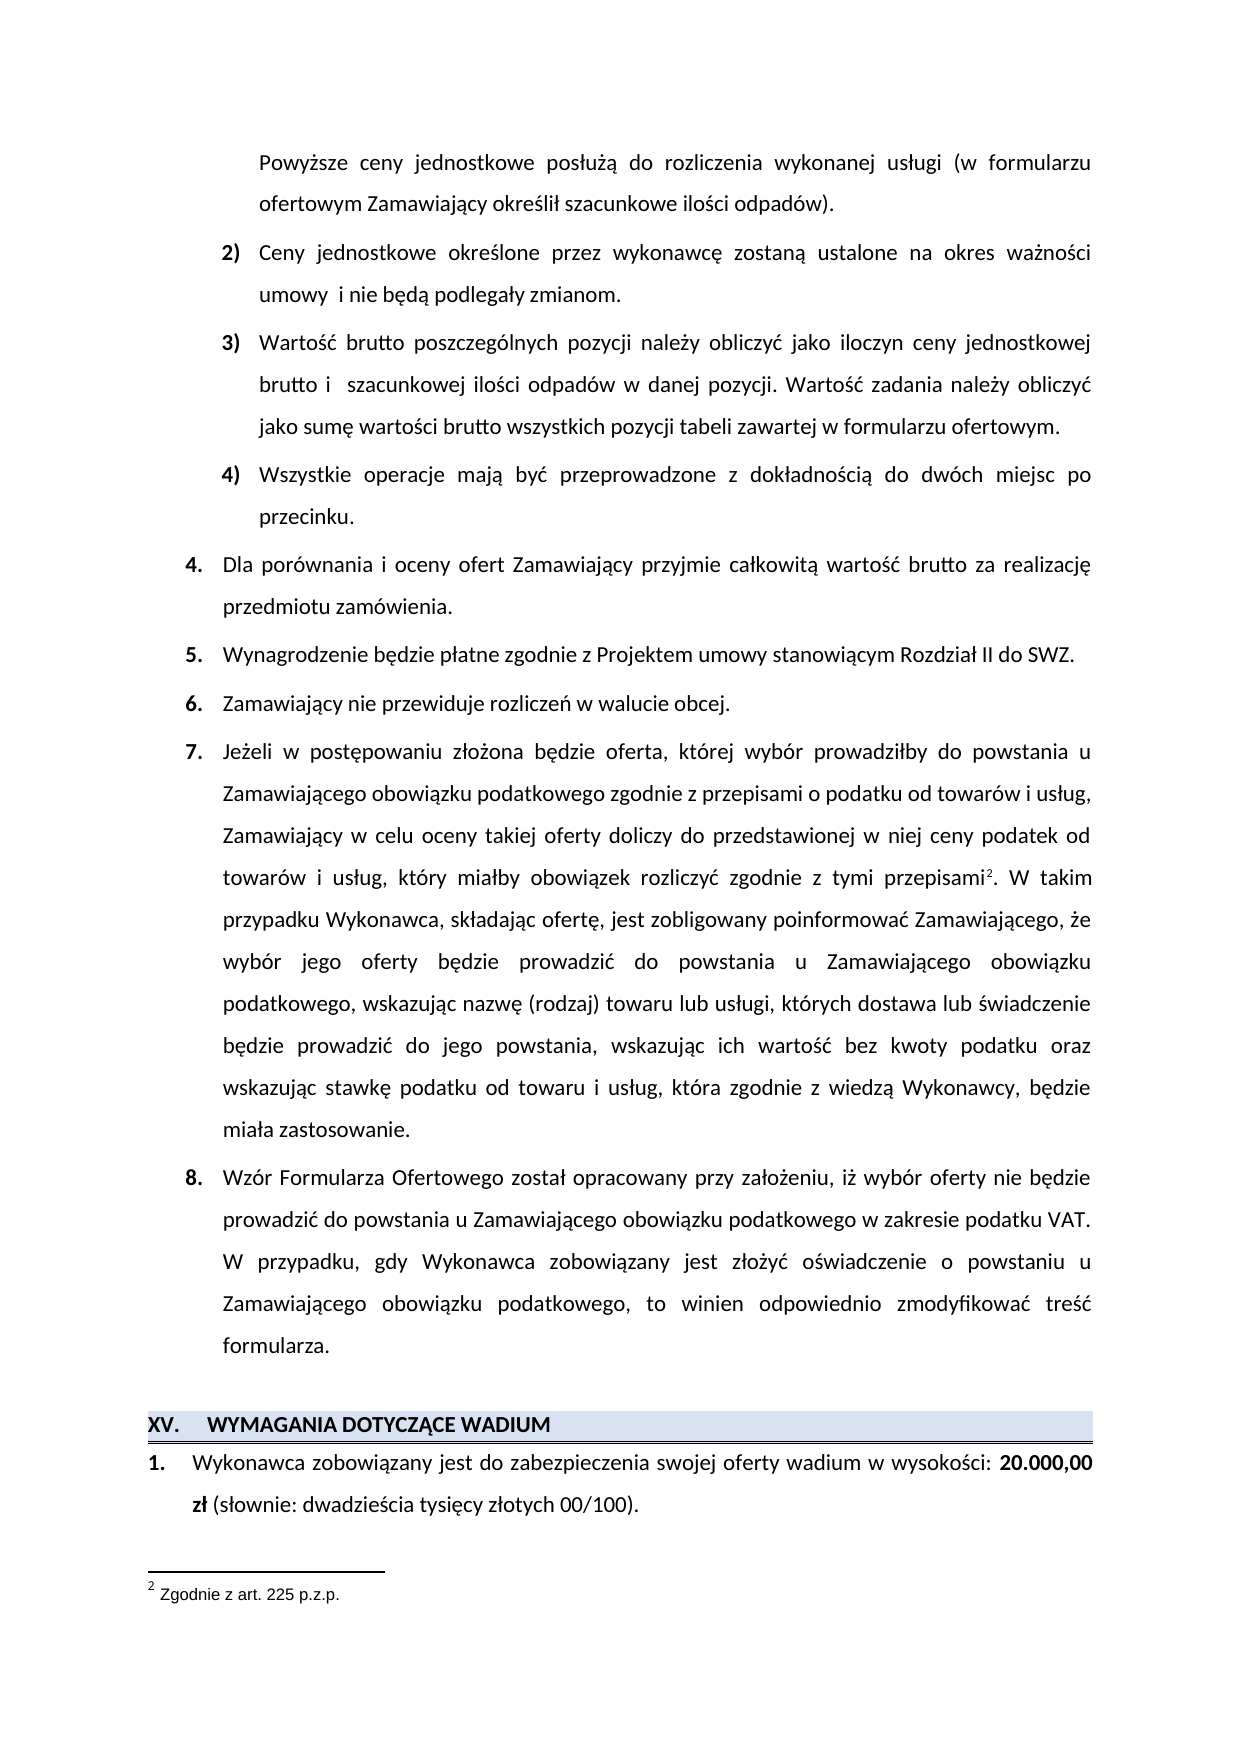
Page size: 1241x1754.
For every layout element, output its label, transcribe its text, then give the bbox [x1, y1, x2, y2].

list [221, 148, 1093, 218]
list Wykonawca zobowiązany jest do zabezpieczenia swojej oferty wadium w wysokości: 20.000,00 zł (słownie: dwadzieścia tysięcy złotych 00/100). [148, 1448, 1093, 1518]
list Wzór Formularza Ofertowego został opracowany przy założeniu, iż wybór oferty nie będzie prowadzić do powstania u Zamawiającego obowiązku podatkowego w zakresie podatku VAT. W przypadku, gdy Wykonawca zobowiązany jest złożyć oświadczenie o powstaniu u Zamawiającego obowiązku podatkowego, to winien odpowiednio zmodyfikować treść formularza. [185, 1163, 1093, 1359]
list Wynagrodzenie będzie płatne zgodnie z Projektem umowy stanowiącym Rozdział II do SWZ. [185, 641, 1093, 669]
list Ceny jednostkowe określone przez wykonawcę zostaną ustalone na okres ważności umowy i nie będą podlegały zmianom. [221, 238, 1093, 308]
list Jeżeli w postępowaniu złożona będzie oferta, której wybór prowadziłby do powstania u Zamawiającego obowiązku podatkowego zgodnie z przepisami o podatku od towarów i usług, Zamawiający w celu oceny takiej oferty doliczy do przedstawionej w niej ceny podatek od towarów i usług, który miałby obowiązek rozliczyć zgodnie z tymi przepisami. W takim przypadku Wykonawca, składając ofertę, jest zobligowany poinformować Zamawiającego, że wybór jego oferty będzie prowadzić do powstania u Zamawiającego obowiązku podatkowego, wskazując nazwę (rodzaj) towaru lub usługi, których dostawa lub świadczenie będzie prowadzić do jego powstania, wskazując ich wartość bez kwoty podatku oraz wskazując stawkę podatku od towaru i usług, która zgodnie z wiedzą Wykonawcy, będzie miała zastosowanie. [185, 737, 1093, 1143]
text XV. WYMAGANIA DOTYCZĄCE WADIUM [148, 1411, 1093, 1441]
list Dla porównania i oceny ofert Zamawiający przyjmie całkowitą wartość brutto za realizację przedmiotu zamówienia. [185, 550, 1093, 620]
list Wszystkie operacje mają być przeprowadzone z dokładnością do dwóch miejsc po przecinku. [221, 460, 1093, 530]
list Zamawiający nie przewiduje rozliczeń w walucie obcej. [185, 689, 1093, 717]
list Wartość brutto poszczególnych pozycji należy obliczyć jako iloczyn ceny jednostkowej brutto i szacunkowej ilości odpadów w danej pozycji. Wartość zadania należy obliczyć jako sumę wartości brutto wszystkich pozycji tabeli zawartej w formularzu ofertowym. [221, 328, 1093, 440]
